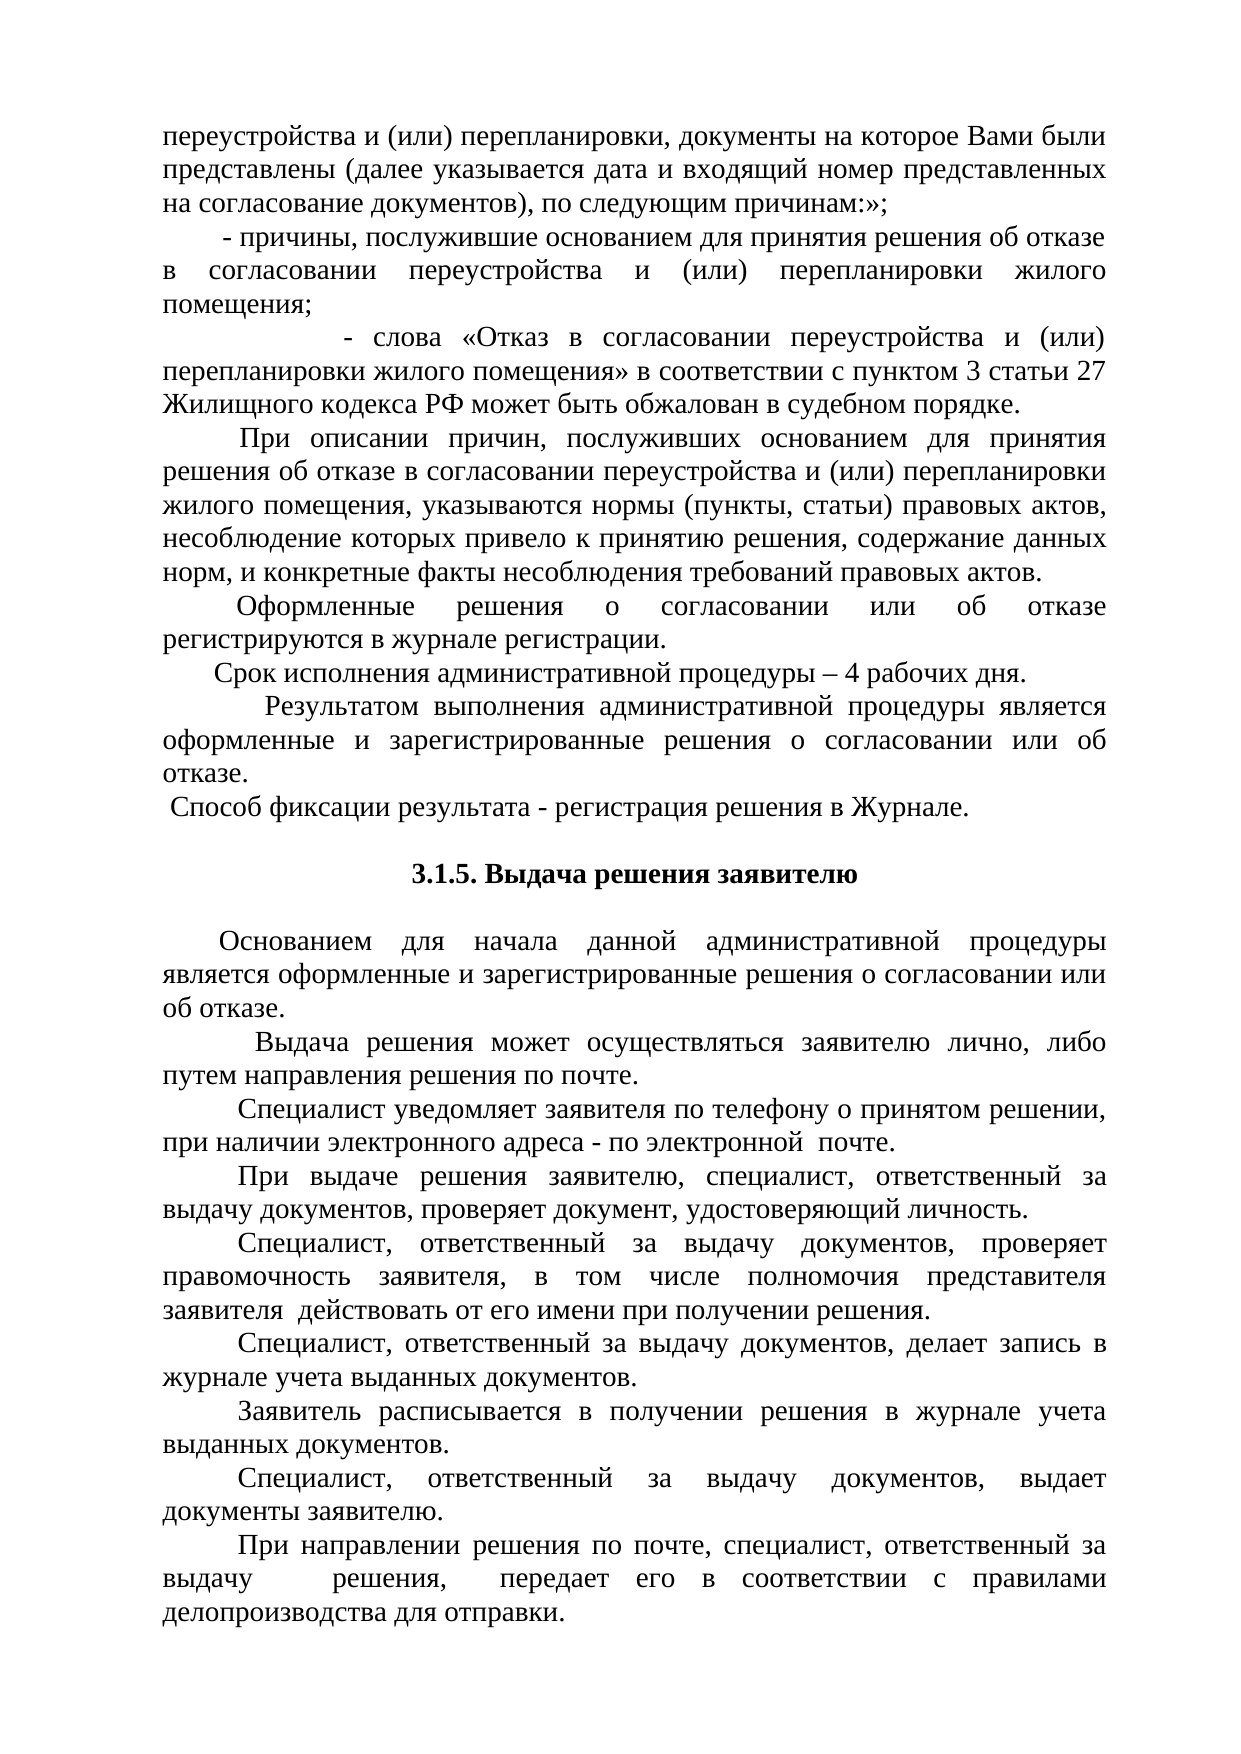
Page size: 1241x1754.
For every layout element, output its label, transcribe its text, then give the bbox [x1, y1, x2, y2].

text - причины, послужившие основанием для принятия решения об отказе в согласовании переустройства и (или) перепланировки жилого помещения; [162, 219, 1107, 319]
text При выдаче решения заявителю, специалист, ответственный за выдачу документов, проверяет документ, удостоверяющий личность. [162, 1158, 1107, 1225]
text Результатом выполнения административной процедуры является оформленные и зарегистрированные решения о согласовании или об отказе. [162, 688, 1107, 789]
text Основанием для начала данной административной процедуры является оформленные и зарегистрированные решения о согласовании или об отказе. [162, 923, 1107, 1024]
text переустройства и (или) перепланировки, документы на которое Вами были представлены (далее указывается дата и входящий номер представленных на согласование документов), по следующим причинам:»; [162, 118, 1107, 219]
text Специалист уведомляет заявителя по телефону о принятом решении, при наличии электронного адреса - по электронной почте. [162, 1091, 1107, 1158]
text Способ фиксации результата - регистрация решения в Журнале. [162, 789, 1107, 822]
text Срок исполнения административной процедуры – 4 рабочих дня. [162, 655, 1107, 688]
text - слова «Отказ в согласовании переустройства и (или) перепланировки жилого помещения» в соответствии с пунктом 3 статьи 27 Жилищного кодекса РФ может быть обжалован в судебном порядке. [162, 319, 1107, 420]
text 3.1.5. Выдача решения заявителю [162, 856, 1107, 889]
text При описании причин, послуживших основанием для принятия решения об отказе в согласовании переустройства и (или) перепланировки жилого помещения, указываются нормы (пункты, статьи) правовых актов, несоблюдение которых привело к принятию решения, содержание данных норм, и конкретные факты несоблюдения требований правовых актов. [162, 420, 1107, 588]
text Специалист, ответственный за выдачу документов, делает запись в журнале учета выданных документов. [162, 1326, 1107, 1393]
text Специалист, ответственный за выдачу документов, выдает документы заявителю. [162, 1460, 1107, 1527]
text Оформленные решения о согласовании или об отказе регистрируются в журнале регистрации. [162, 588, 1107, 655]
text При направлении решения по почте, специалист, ответственный за выдачу решения, передает его в соответствии с правилами делопроизводства для отправки. [162, 1527, 1107, 1627]
text Специалист, ответственный за выдачу документов, проверяет правомочность заявителя, в том числе полномочия представителя заявителя действовать от его имени при получении решения. [162, 1225, 1107, 1326]
text Заявитель расписывается в получении решения в журнале учета выданных документов. [162, 1393, 1107, 1460]
text Выдача решения может осуществляться заявителю лично, либо путем направления решения по почте. [162, 1024, 1107, 1091]
